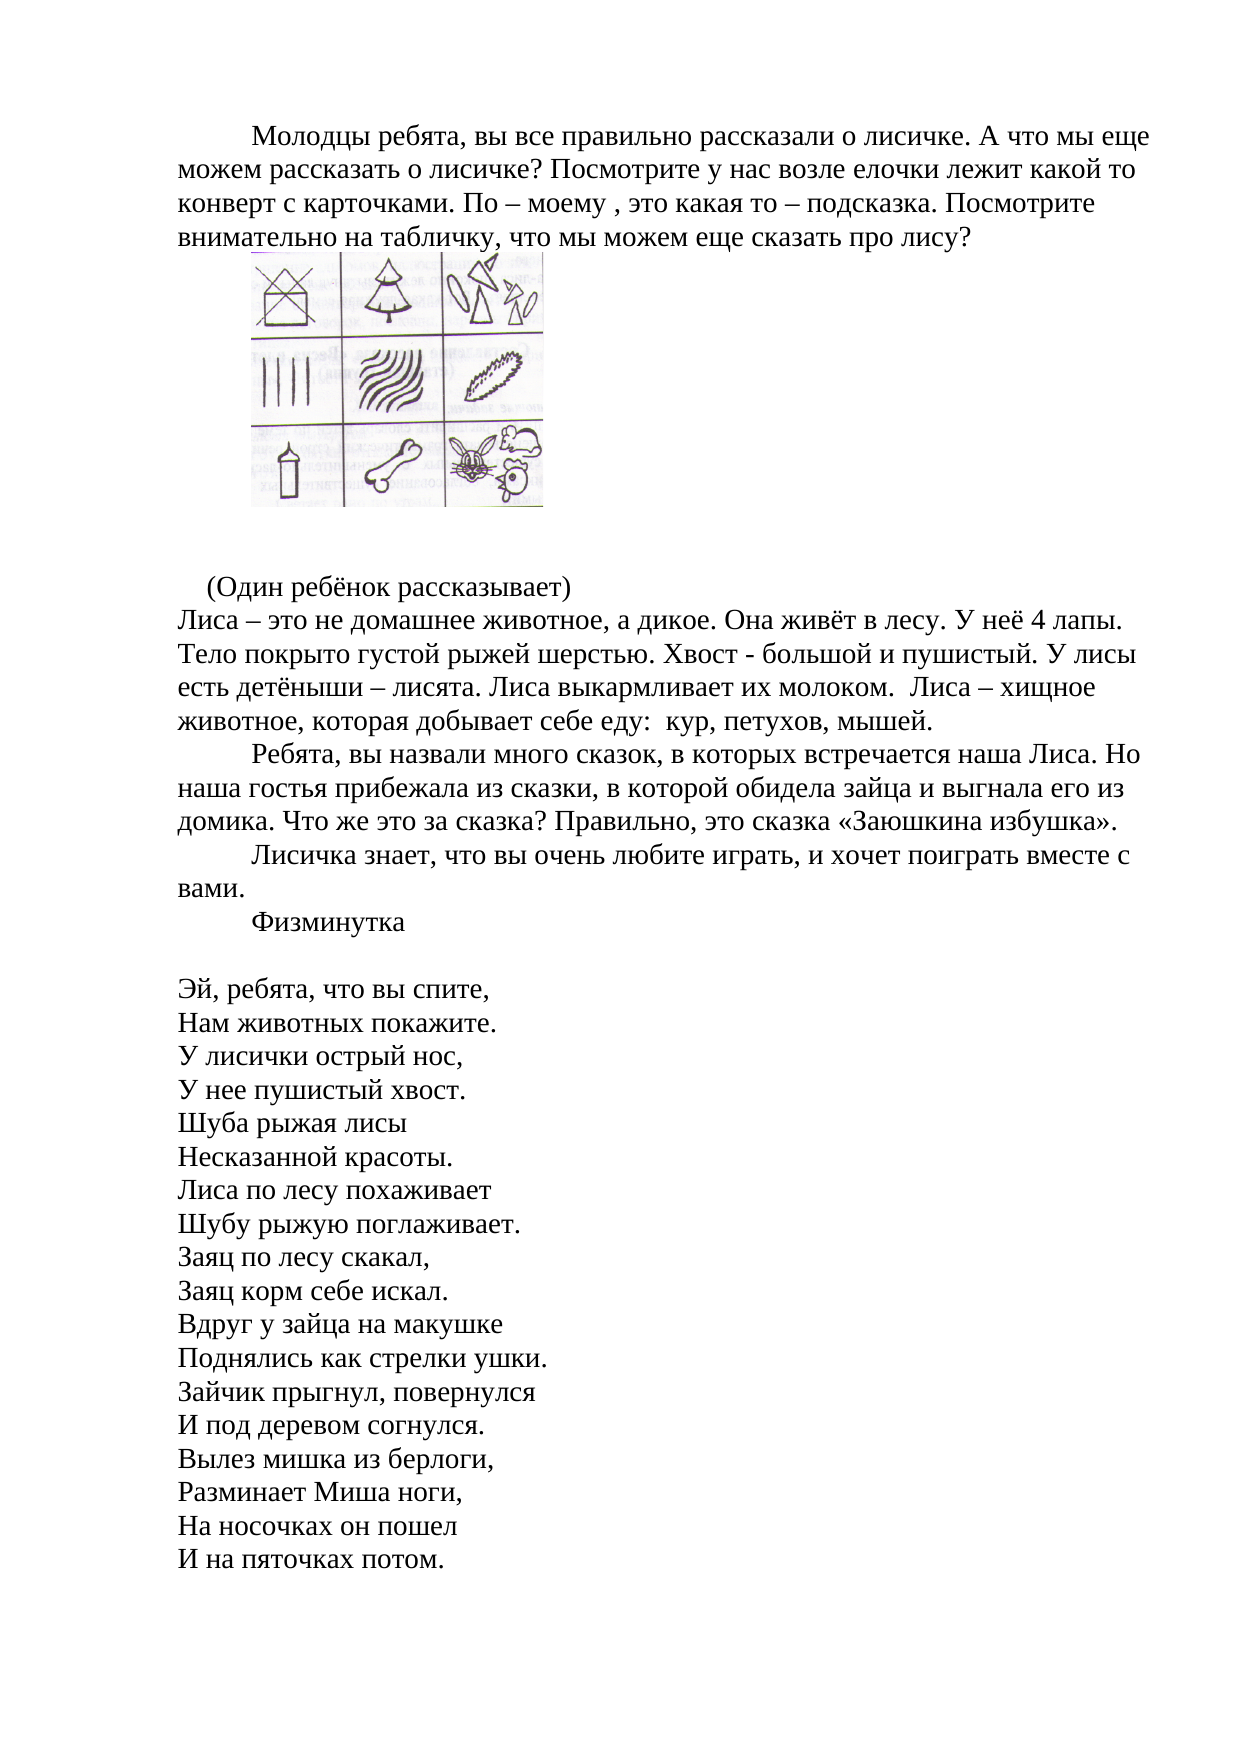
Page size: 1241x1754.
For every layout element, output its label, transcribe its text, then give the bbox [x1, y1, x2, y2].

text Вдруг у зайца на макушке [177, 1307, 1152, 1340]
text У нее пушистый хвост. [177, 1072, 1152, 1105]
text И под деревом согнулся. [177, 1407, 1152, 1441]
text Вылез мишка из берлоги, [177, 1441, 1152, 1474]
text Лиса по лесу похаживает [177, 1172, 1152, 1206]
text Физминутка [177, 904, 1152, 938]
text (Один ребёнок рассказывает) [177, 569, 1152, 602]
picture [251, 252, 544, 507]
text Поднялись как стрелки ушки. [177, 1340, 1152, 1374]
text Заяц корм себе искал. [177, 1273, 1152, 1307]
text Зайчик прыгнул, повернулся [177, 1374, 1152, 1407]
text Лисичка знает, что вы очень любите играть, и хочет поиграть вместе с вами. [177, 837, 1152, 904]
text Шуба рыжая лисы [177, 1105, 1152, 1139]
text Эй, ребята, что вы спите, [177, 971, 1152, 1005]
text Разминает Миша ноги, [177, 1474, 1152, 1508]
text Заяц по лесу скакал, [177, 1239, 1152, 1273]
text Ребята, вы назвали много сказок, в которых встречается наша Лиса. Но наша гостья прибежала из сказки, в которой обидела зайца и выгнала его из домика. Что же это за сказка? Правильно, это сказка «Заюшкина избушка». [177, 736, 1152, 837]
text Лиса – это не домашнее животное, а дикое. Она живёт в лесу. У неё 4 лапы. Тело покрыто густой рыжей шерстью. Хвост - большой и пушистый. У лисы есть детёныши – лисята. Лиса выкармливает их молоком. Лиса – хищное животное, которая добывает себе еду: кур, петухов, мышей. [177, 602, 1152, 736]
text Молодцы ребята, вы все правильно рассказали о лисичке. А что мы еще можем рассказать о лисичке? Посмотрите у нас возле елочки лежит какой то конверт с карточками. По – моему , это какая то – подсказка. Посмотрите внимательно на табличку, что мы можем еще сказать про лису? [177, 118, 1152, 252]
text На носочках он пошел [177, 1508, 1152, 1541]
text Несказанной красоты. [177, 1139, 1152, 1172]
text И на пяточках потом. [177, 1541, 1152, 1575]
text Нам животных покажите. [177, 1005, 1152, 1038]
text Шубу рыжую поглаживает. [177, 1206, 1152, 1239]
text У лисички острый нос, [177, 1038, 1152, 1072]
